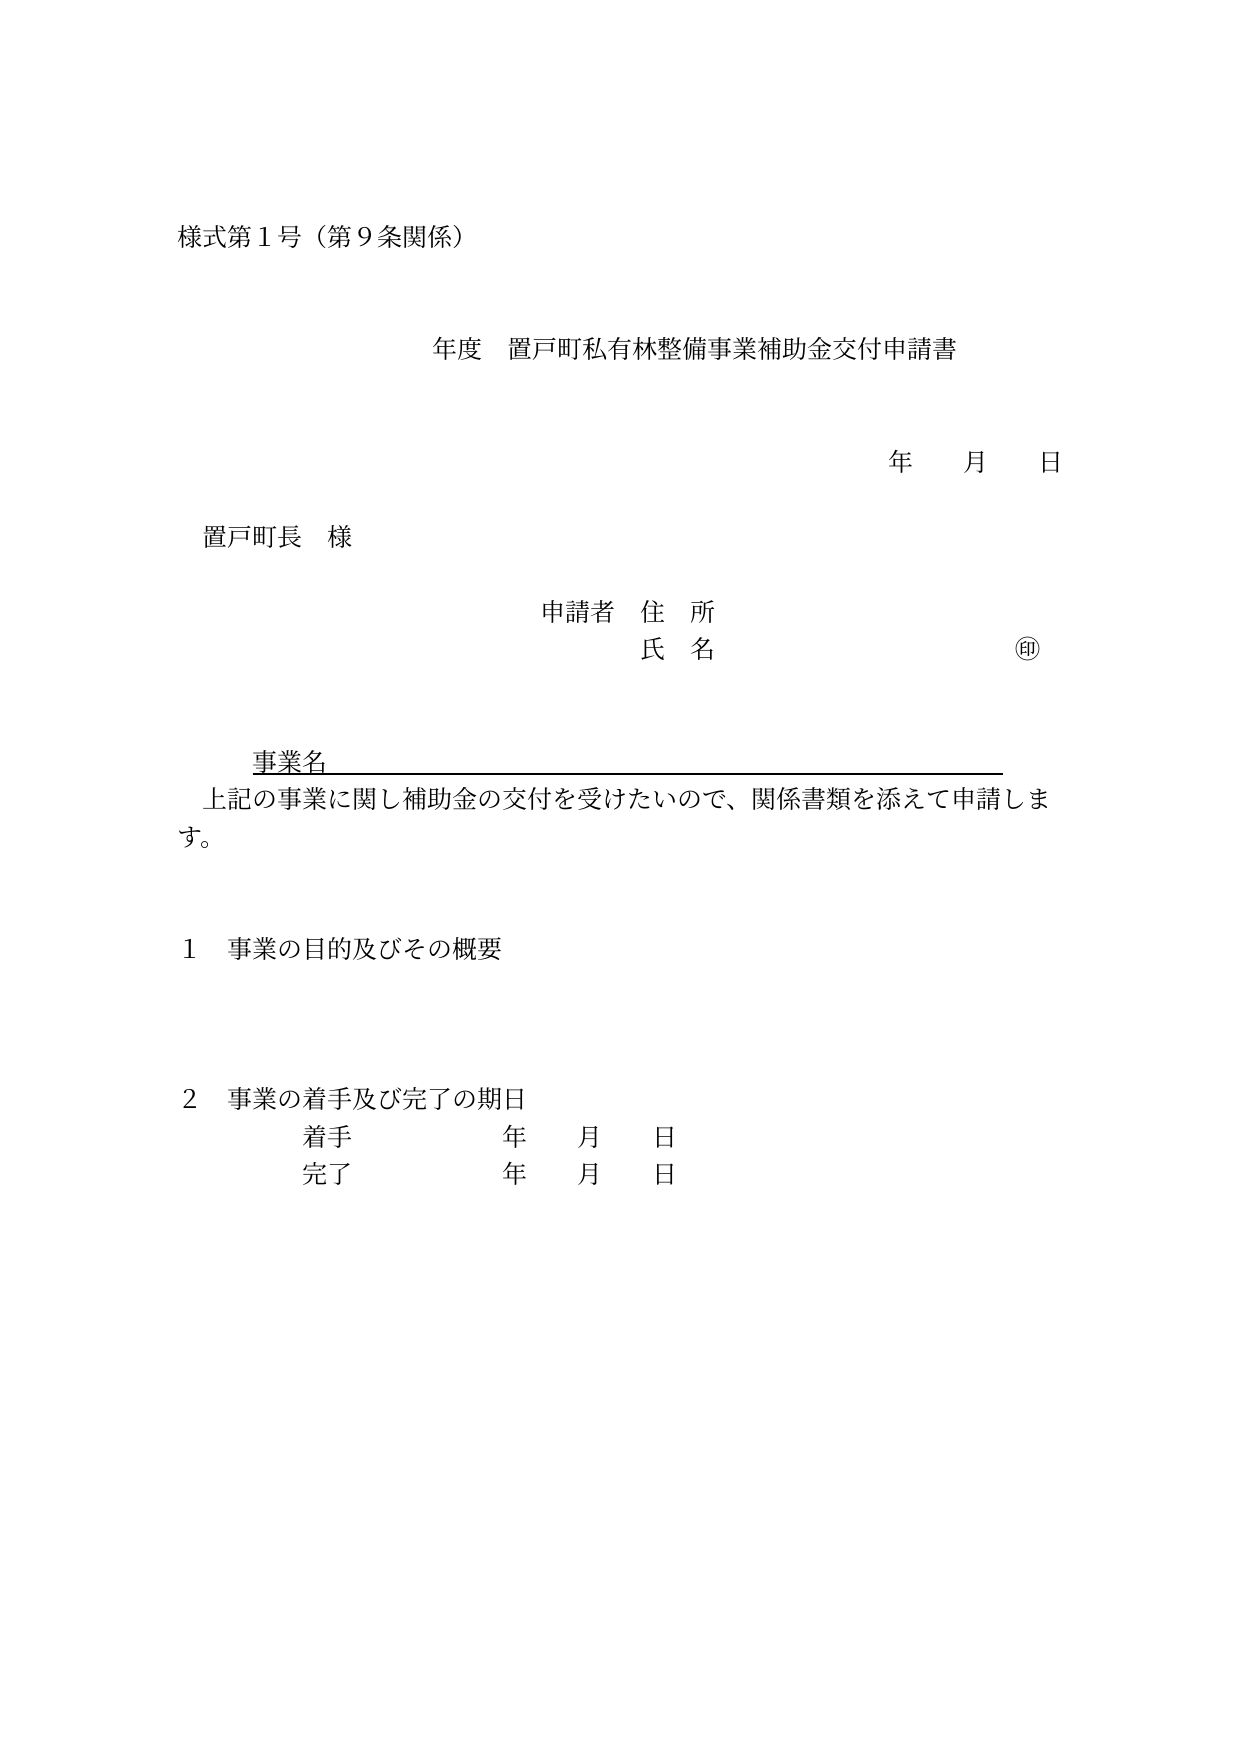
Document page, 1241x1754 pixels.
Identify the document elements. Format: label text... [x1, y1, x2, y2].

text １ 事業の目的及びその概要 [177, 929, 1063, 967]
text ２ 事業の着手及び完了の期日 [177, 1079, 1063, 1117]
text 完了 年 月 日 [177, 1154, 1063, 1192]
text 置戸町長 様 [177, 517, 1063, 554]
text 様式第１号（第９条関係） [177, 217, 1063, 254]
text 年度 置戸町私有林整備事業補助金交付申請書 [177, 329, 1063, 367]
text 年 月 日 [177, 442, 1063, 479]
text 上記の事業に関し補助金の交付を受けたいので、関係書類を添えて申請します。 [177, 779, 1063, 854]
text 氏 名 ㊞ [591, 629, 1063, 667]
text 着手 年 月 日 [177, 1117, 1063, 1154]
text 事業名 [177, 742, 1063, 779]
text 申請者 住 所 [177, 592, 1063, 629]
